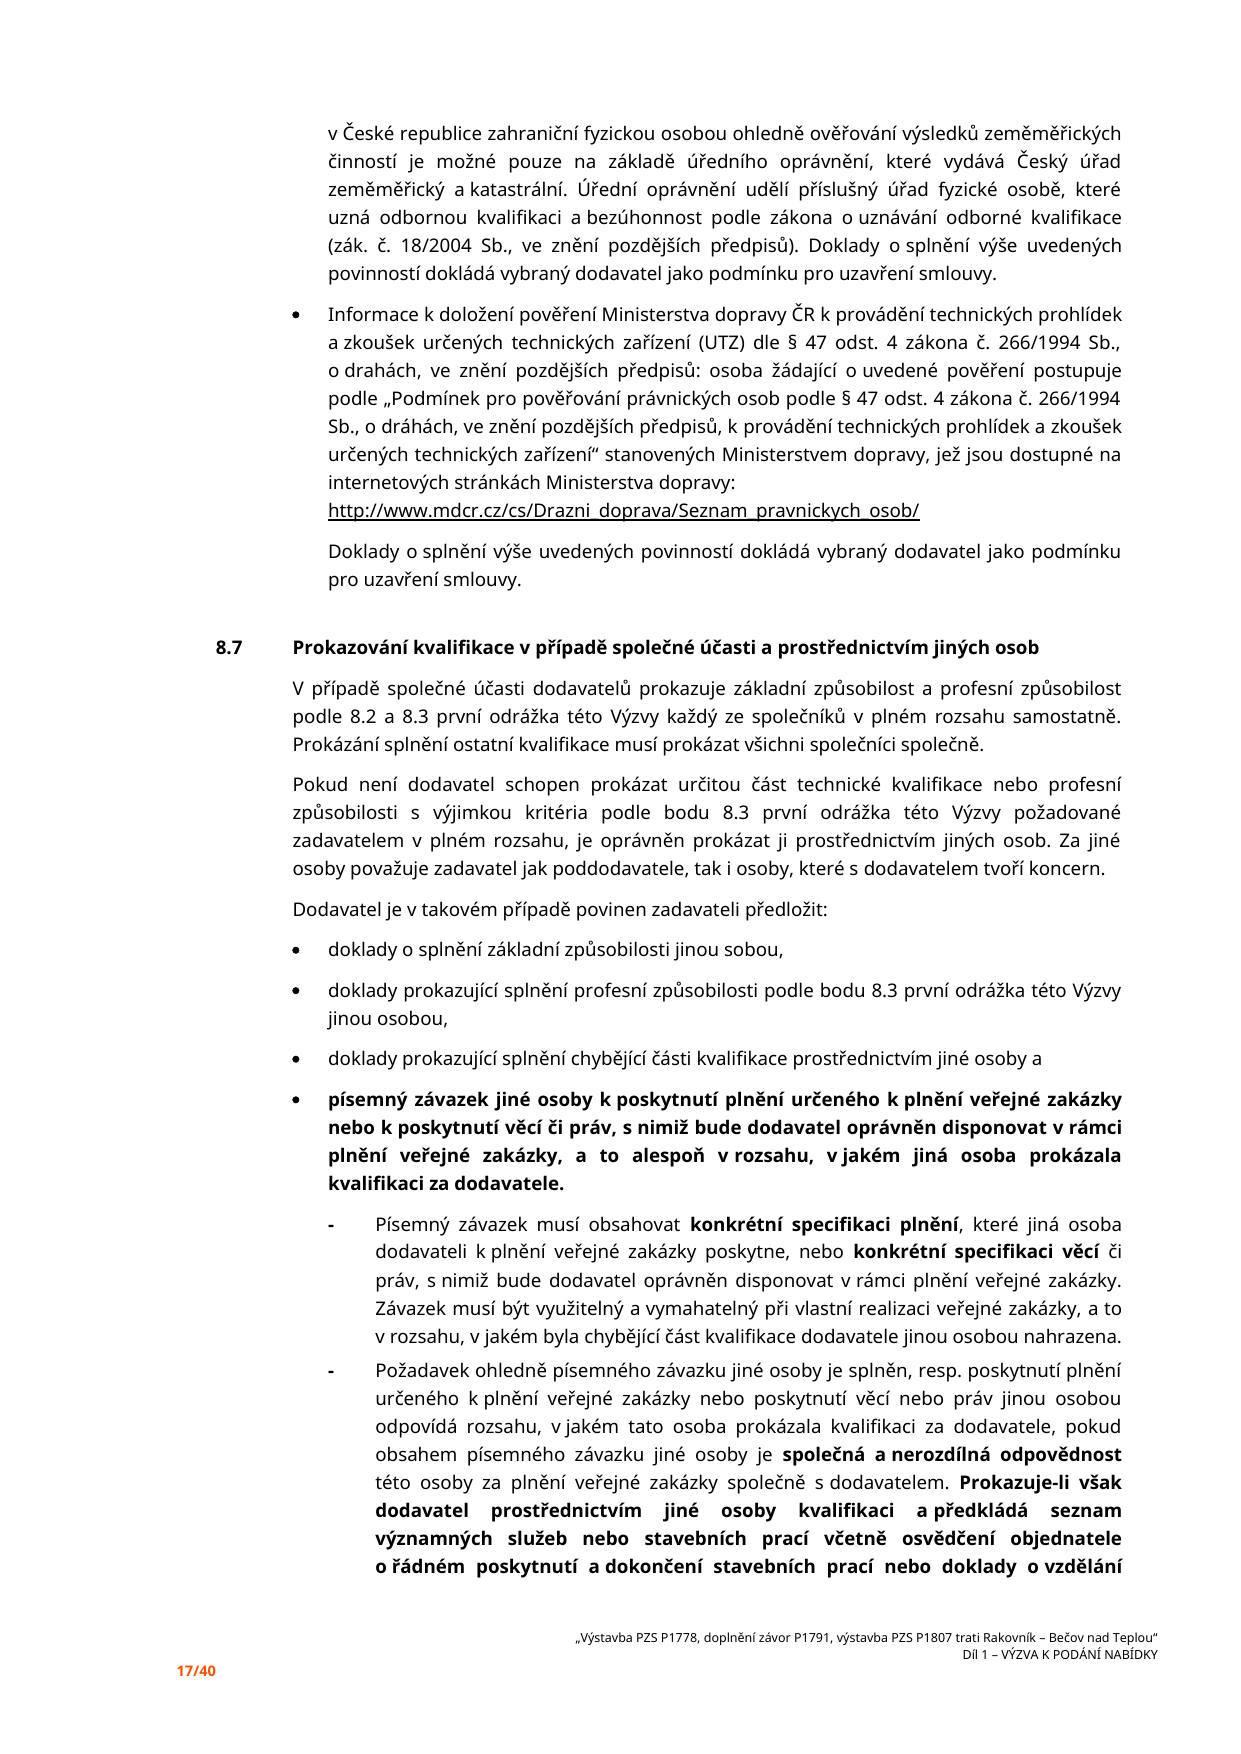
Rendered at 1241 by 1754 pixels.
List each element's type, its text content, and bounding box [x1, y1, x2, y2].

text doklady prokazující splnění chybějící části kvalifikace prostřednictvím jiné osoby a [292, 1046, 1122, 1071]
text písemný závazek jiné osoby k poskytnutí plnění určeného k plnění veřejné zakázky nebo k poskytnutí věcí či práv, s nimiž bude dodavatel oprávněn disponovat v rámci plnění veřejné zakázky, a to alespoň v rozsahu, v jakém jiná osoba prokázala kvalifikaci za dodavatele. [292, 1086, 1122, 1196]
text http://www.mdcr.cz/cs/Drazni_doprava/Seznam_pravnickych_osob/ [328, 497, 1122, 523]
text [292, 121, 1122, 286]
text Písemný závazek musí obsahovat konkrétní specifikaci plnění, které jiná osoba dodavateli k plnění veřejné zakázky poskytne, nebo konkrétní specifikaci věcí či práv, s nimiž bude dodavatel oprávněn disponovat v rámci plnění veřejné zakázky. Závazek musí být využitelný a vymahatelný při vlastní realizaci veřejné zakázky, a to v rozsahu, v jakém byla chybějící část kvalifikace dodavatele jinou osobou nahrazena. [328, 1211, 1122, 1348]
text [328, 1357, 1122, 1579]
text Doklady o splnění výše uvedených povinností dokládá vybraný dodavatel jako podmínku pro uzavření smlouvy. [328, 538, 1122, 591]
text Pokud není dodavatel schopen prokázat určitou část technické kvalifikace nebo profesní způsobilosti s výjimkou kritéria podle bodu 8.3 první odrážka této Výzvy požadované zadavatelem v plném rozsahu, je oprávněn prokázat ji prostřednictvím jiných osob. Za jiné osoby považuje zadavatel jak poddodavatele, tak i osoby, které s dodavatelem tvoří koncern. [292, 772, 1122, 881]
text Dodavatel je v takovém případě povinen zadavateli předložit: [292, 896, 1122, 922]
text doklady prokazující splnění profesní způsobilosti podle bodu 8.3 první odrážka této Výzvy jinou osobou, [292, 977, 1122, 1031]
text doklady o splnění základní způsobilosti jinou sobou, [292, 937, 1122, 962]
text Informace k doložení pověření Ministerstva dopravy ČR k provádění technických prohlídek a zkoušek určených technických zařízení (UTZ) dle § 47 odst. 4 zákona č. 266/1994 Sb., o drahách, ve znění pozdějších předpisů: osoba žádající o uvedené pověření postupuje podle „Podmínek pro pověřování právnických osob podle § 47 odst. 4 zákona č. 266/1994 Sb., o dráhách, ve znění pozdějších předpisů, k provádění technických prohlídek a zkoušek určených technických zařízení“ stanovených Ministerstvem dopravy, jež jsou dostupné na internetových stránkách Ministerstva dopravy: [292, 301, 1122, 495]
text V případě společné účasti dodavatelů prokazuje základní způsobilost a profesní způsobilost podle 8.2 a 8.3 první odrážka této Výzvy každý ze společníků v plném rozsahu samostatně. Prokázání splnění ostatní kvalifikace musí prokázat všichni společníci společně. [292, 675, 1122, 757]
text Prokazování kvalifikace v případě společné účasti a prostřednictvím jiných osob [216, 634, 1122, 660]
